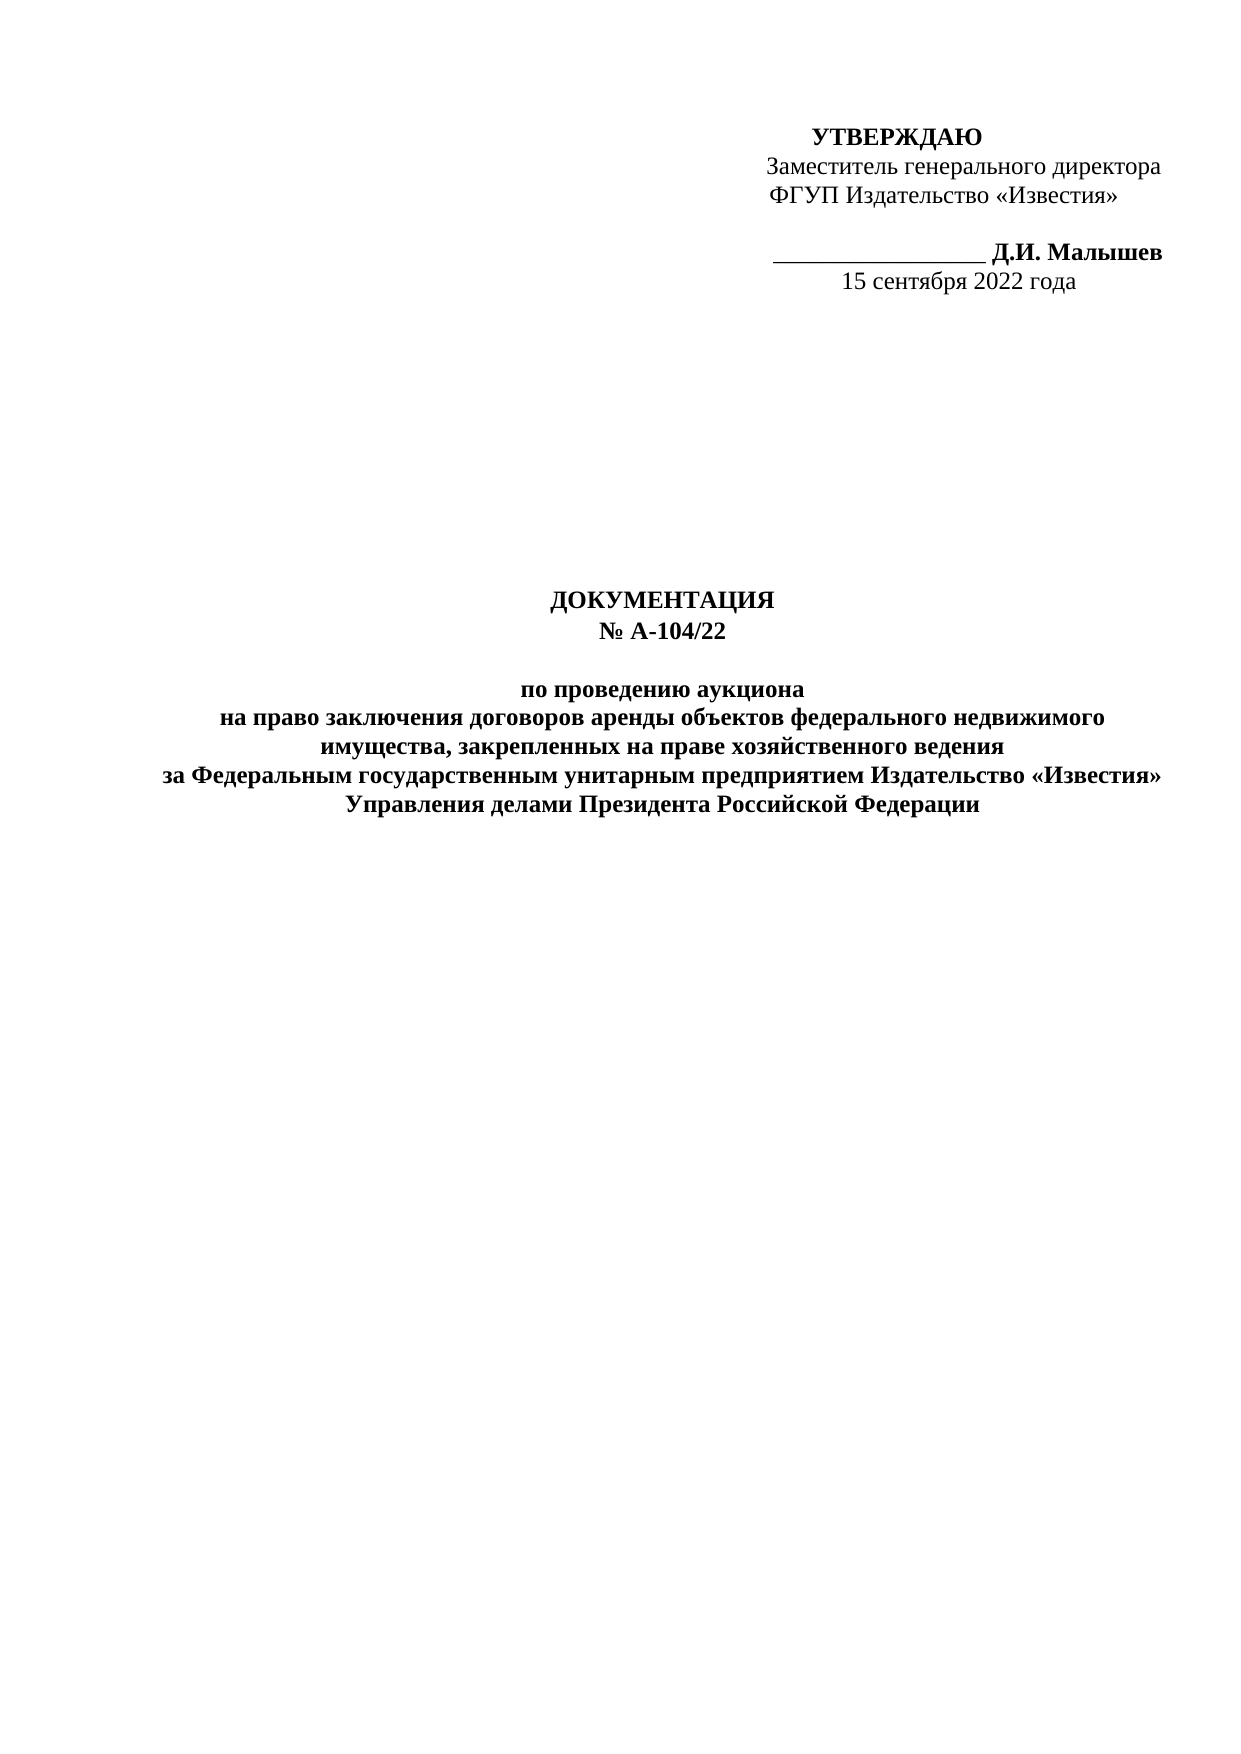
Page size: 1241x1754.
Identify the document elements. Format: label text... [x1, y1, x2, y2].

subtitle на право заключения договоров аренды объектов федерального недвижимого имущества, закрепленных на праве хозяйственного ведения [162, 702, 1162, 760]
subtitle по проведению аукциона [162, 674, 1162, 702]
subtitle за Федеральным государственным унитарным предприятием Издательство «Известия» [162, 760, 1162, 789]
text ФГУП Издательство «Известия» [631, 180, 1162, 209]
text Заместитель генерального директора [631, 151, 1162, 180]
text _________________ Д.И. Малышев [631, 237, 1162, 266]
text УТВЕРЖДАЮ [631, 122, 1162, 151]
text 15 сентября 2022 года [631, 266, 1162, 295]
subtitle Управления делами Президента Российской Федерации [162, 789, 1162, 817]
subtitle № А-104/22 [162, 614, 1162, 645]
subtitle ДОКУМЕНТАЦИЯ [162, 582, 1162, 614]
